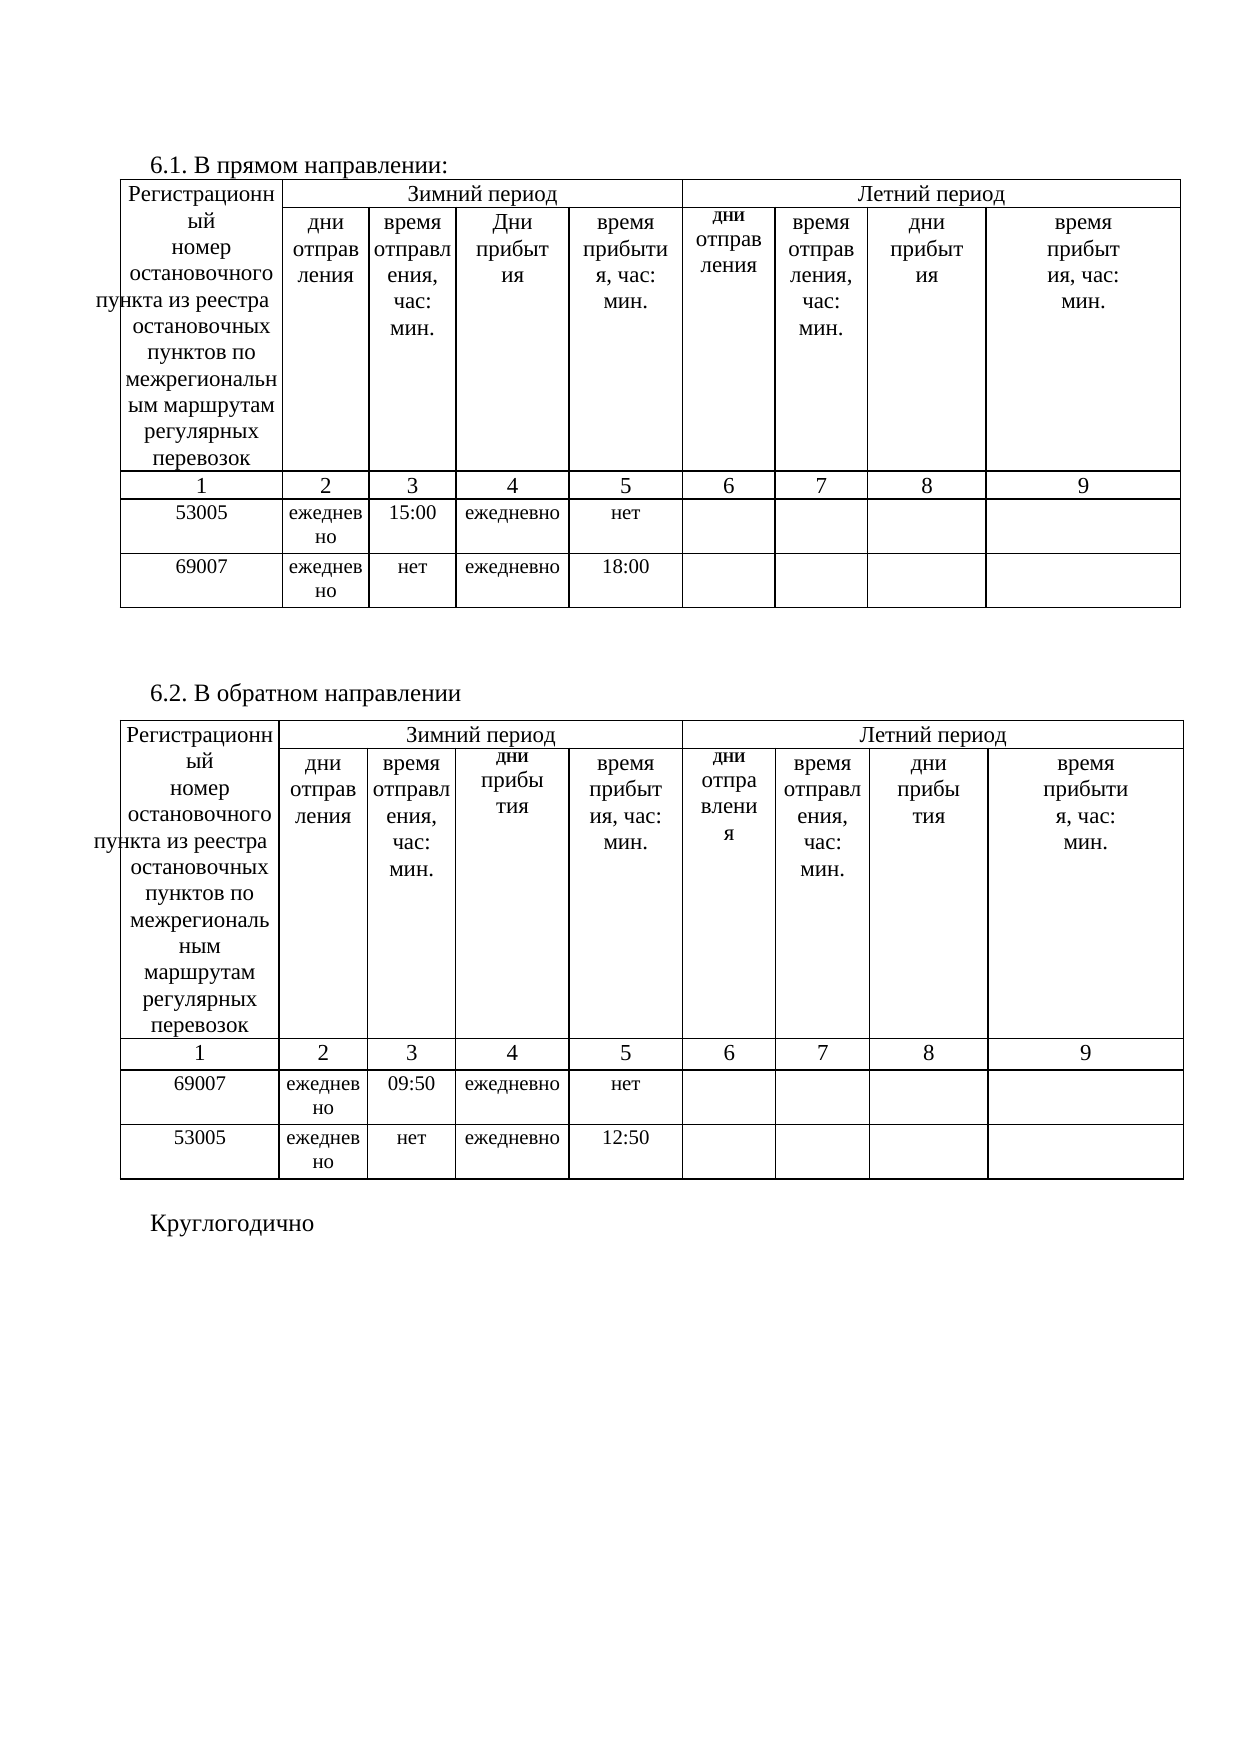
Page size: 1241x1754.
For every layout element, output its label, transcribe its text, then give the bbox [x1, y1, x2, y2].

table_cell [683, 1125, 775, 1178]
text Круглогодично [150, 1208, 1090, 1237]
table_cell время прибыти я, час: мин. [989, 749, 1183, 1037]
table_header Зимний период [280, 721, 682, 748]
table_cell 2 [283, 472, 368, 498]
table_cell нет [368, 1125, 455, 1178]
table_cell время прибыти я, час: мин. [570, 208, 682, 470]
table_cell 69007 [121, 554, 282, 607]
table_cell ДНИ отпра влени я [683, 749, 775, 1037]
table_cell [870, 1125, 987, 1178]
table_cell [989, 1125, 1183, 1178]
table_header Регистрационный номер остановочного пункта из реестра остановочных пунктов по межрегиональным маршрутам регулярных перевозок [121, 721, 278, 1037]
table_cell 1 [121, 1039, 278, 1069]
table_cell [683, 554, 774, 607]
text 6.1. В прямом направлении: [150, 150, 1090, 179]
table_cell 3 [368, 1039, 455, 1069]
table_cell ежедневно [456, 1125, 568, 1178]
table_cell ежедневно [456, 1071, 568, 1124]
table_cell [870, 1071, 987, 1124]
table_header Летний период [683, 180, 1180, 207]
table_cell [989, 1071, 1183, 1124]
table_cell 6 [683, 1039, 775, 1069]
table_cell 5 [570, 472, 682, 498]
table_cell [683, 1071, 775, 1124]
table_cell 4 [456, 1039, 568, 1069]
table_cell нет [370, 554, 455, 607]
table_cell [776, 554, 867, 607]
table_cell [987, 500, 1180, 552]
table_cell [776, 1071, 869, 1124]
table_cell Дни прибыт ия [457, 208, 568, 470]
table_header Летний период [683, 721, 1183, 748]
table_cell нет [570, 500, 682, 552]
table_cell дни отправ ления [280, 749, 367, 1037]
table_cell 4 [457, 472, 568, 498]
table_cell 09:50 [368, 1071, 455, 1124]
table_cell ежедневно [283, 500, 368, 552]
table_cell 15:00 [370, 500, 455, 552]
table_cell ежедневно [457, 554, 568, 607]
table_cell 9 [987, 472, 1180, 498]
table_header Зимний период [283, 180, 682, 207]
table_cell ДНИ отправ ления [683, 208, 774, 470]
table_cell время отправл ения, час: мин. [368, 749, 455, 1037]
table_cell ежедневно [283, 554, 368, 607]
table_cell дни прибы тия [870, 749, 987, 1037]
table_cell время отправл ения, час: мин. [370, 208, 455, 470]
table_cell дни отправ ления [283, 208, 368, 470]
table_cell [987, 554, 1180, 607]
table_cell 3 [370, 472, 455, 498]
table_cell [683, 500, 774, 552]
table_cell 7 [776, 472, 867, 498]
table_cell 8 [870, 1039, 987, 1069]
table_cell время прибыт ия, час: мин. [570, 749, 682, 1037]
table_header Регистрационный номер остановочного пункта из реестра остановочных пунктов по межрегиональным маршрутам регулярных перевозок [121, 180, 282, 470]
table_cell 6 [683, 472, 774, 498]
table_cell [868, 500, 985, 552]
table_cell 8 [868, 472, 985, 498]
table_cell ДНИ прибы тия [456, 749, 568, 1037]
table_cell время прибыт ия, час: мин. [987, 208, 1180, 470]
table_cell ежедневно [280, 1071, 367, 1124]
table_cell 69007 [121, 1071, 278, 1124]
table_cell [776, 500, 867, 552]
table_cell нет [570, 1071, 682, 1124]
table_cell 9 [989, 1039, 1183, 1069]
text 6.2. В обратном направлении [150, 678, 1090, 707]
table_cell [868, 554, 985, 607]
table_cell время отправл ения, час: мин. [776, 749, 869, 1037]
table_cell 5 [570, 1039, 682, 1069]
table_cell ежедневно [457, 500, 568, 552]
table_cell время отправ ления, час: мин. [776, 208, 867, 470]
table_cell ежедневно [280, 1125, 367, 1178]
table_cell дни прибыт ия [868, 208, 985, 470]
table_cell [776, 1125, 869, 1178]
table_cell 1 [121, 472, 282, 498]
table_cell 7 [776, 1039, 869, 1069]
table_cell 2 [280, 1039, 367, 1069]
table_cell 53005 [121, 1125, 278, 1178]
table_cell 12:50 [570, 1125, 682, 1178]
table_cell 18:00 [570, 554, 682, 607]
table_cell 53005 [121, 500, 282, 552]
